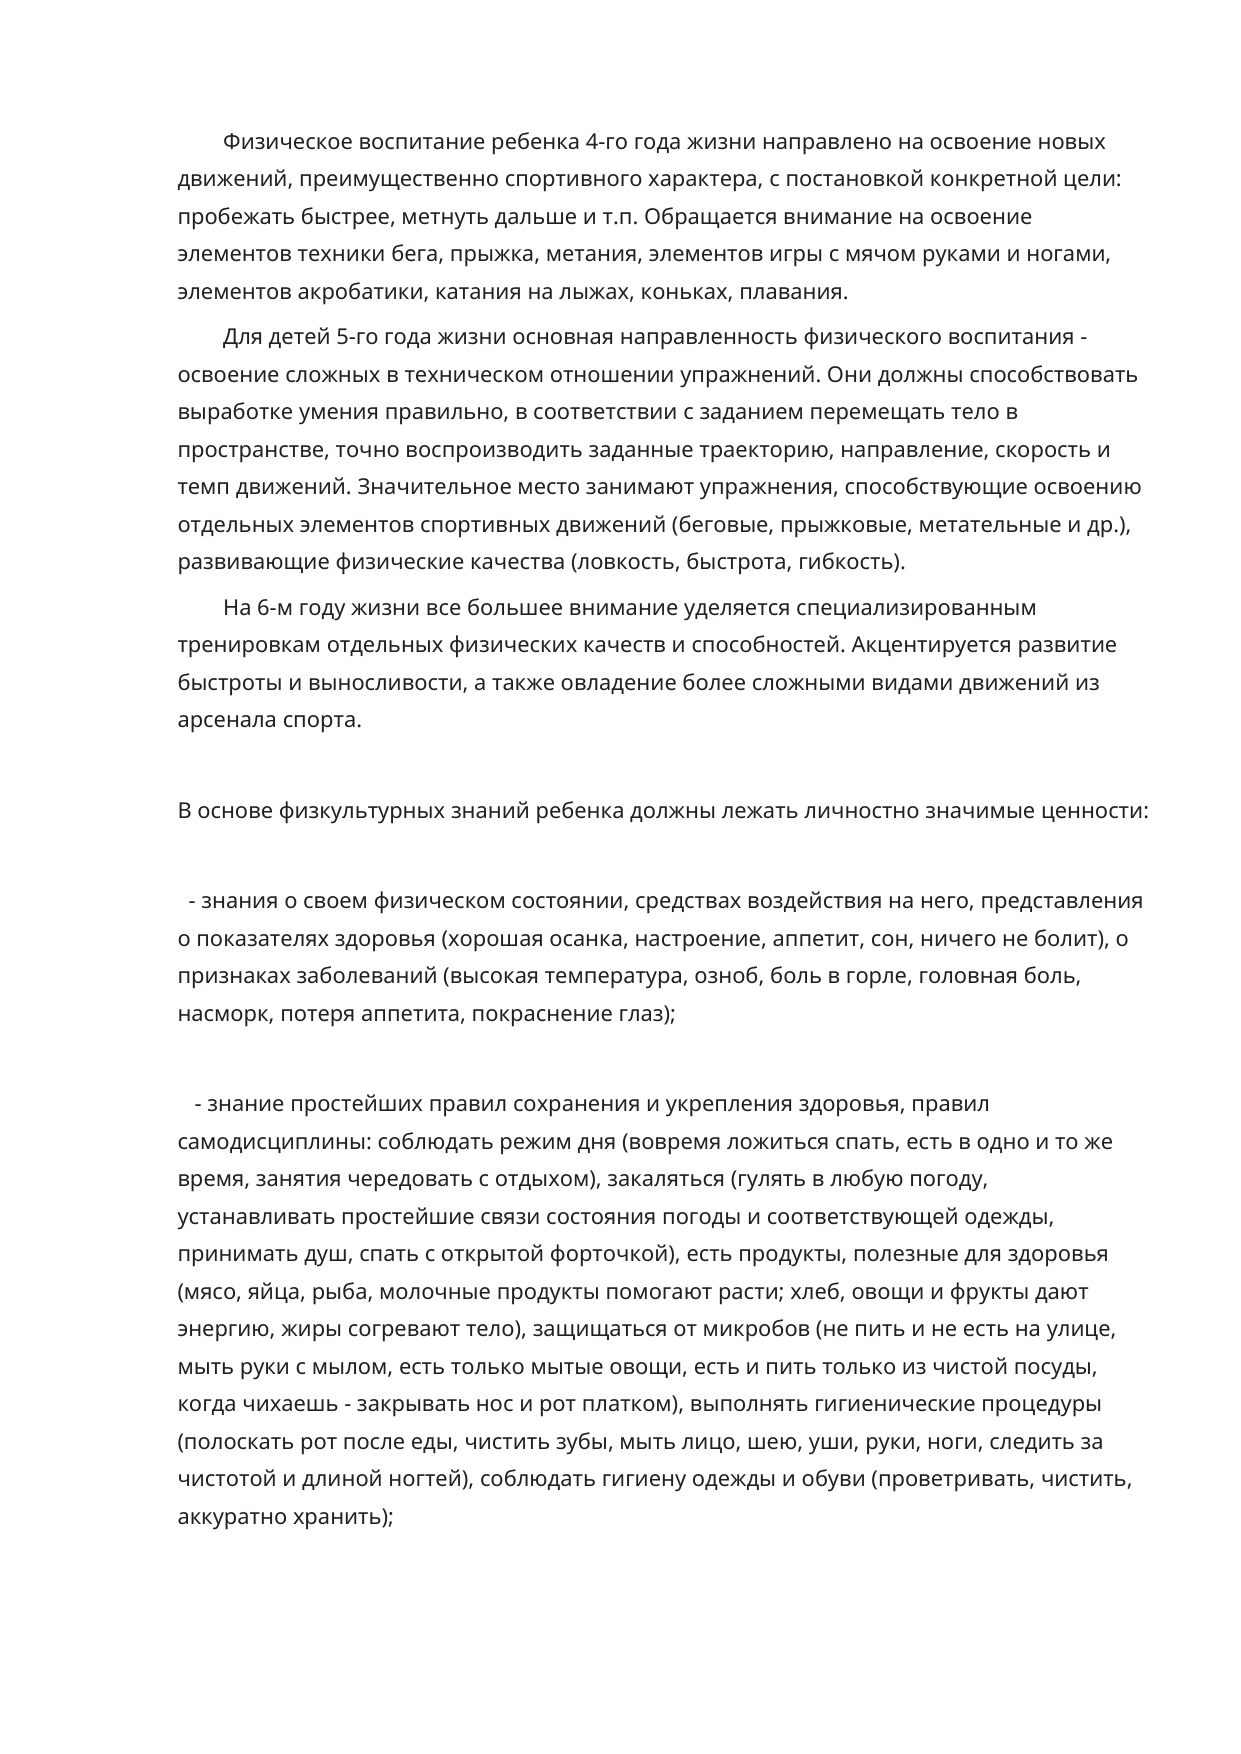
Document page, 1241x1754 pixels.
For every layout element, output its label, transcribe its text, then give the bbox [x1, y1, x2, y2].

text - знание простейших правил сохранения и укрепления здоровья, правил самодисциплины: соблюдать режим дня (вовремя ложиться спать, есть в одно и то же время, занятия чередовать с отдыхом), закаляться (гулять в любую погоду, устанавливать простейшие связи состояния погоды и соответствующей одежды, принимать душ, спать с открытой форточкой), есть продукты, полезные для здоровья (мясо, яйца, рыба, молочные продукты помогают расти; хлеб, овощи и фрукты дают энергию, жиры согревают тело), защищаться от микробов (не пить и не есть на улице, мыть руки с мылом, есть только мытые овощи, есть и пить только из чистой посуды, когда чихаешь - закрывать нос и рот платком), выполнять гигиенические процедуры (полоскать рот после еды, чистить зубы, мыть лицо, шею, уши, руки, ноги, следить за чистотой и длиной ногтей), соблюдать гигиену одежды и обуви (проветривать, чистить, аккуратно хранить); [177, 1081, 1152, 1531]
text На 6-м году жизни все большее внимание уделяется специализированным тренировкам отдельных физических качеств и способностей. Акцентируется развитие быстроты и выносливости, а также овладение более сложными видами движений из арсенала спорта. [177, 584, 1152, 734]
text - знания о своем физическом состоянии, средствах воздействия на него, представления о показателях здоровья (хорошая осанка, настроение, аппетит, сон, ничего не болит), о признаках заболеваний (высокая температура, озноб, боль в горле, головная боль, насморк, потеря аппетита, покраснение глаз); [177, 877, 1152, 1027]
text Физическое воспитание ребенка 4-го года жизни направлено на освоение новых движений, преимущественно спортивного характера, с постановкой конкретной цели: пробежать быстрее, метнуть дальше и т.п. Обращается внимание на освоение элементов техники бега, прыжка, метания, элементов игры с мячом руками и ногами, элементов акробатики, катания на лыжах, коньках, плавания. [177, 118, 1152, 306]
text Для детей 5-го года жизни основная направленность физического воспитания - освоение сложных в техническом отношении упражнений. Они должны способствовать выработке умения правильно, в соответствии с заданием перемещать тело в пространстве, точно воспроизводить заданные траекторию, направление, скорость и темп движений. Значительное место занимают упражнения, способствующие освоению отдельных элементов спортивных движений (беговые, прыжковые, метательные и др.), развивающие физические качества (ловкость, быстрота, гибкость). [177, 313, 1152, 576]
text В основе физкультурных знаний ребенка должны лежать личностно значимые ценности: [177, 787, 1152, 824]
